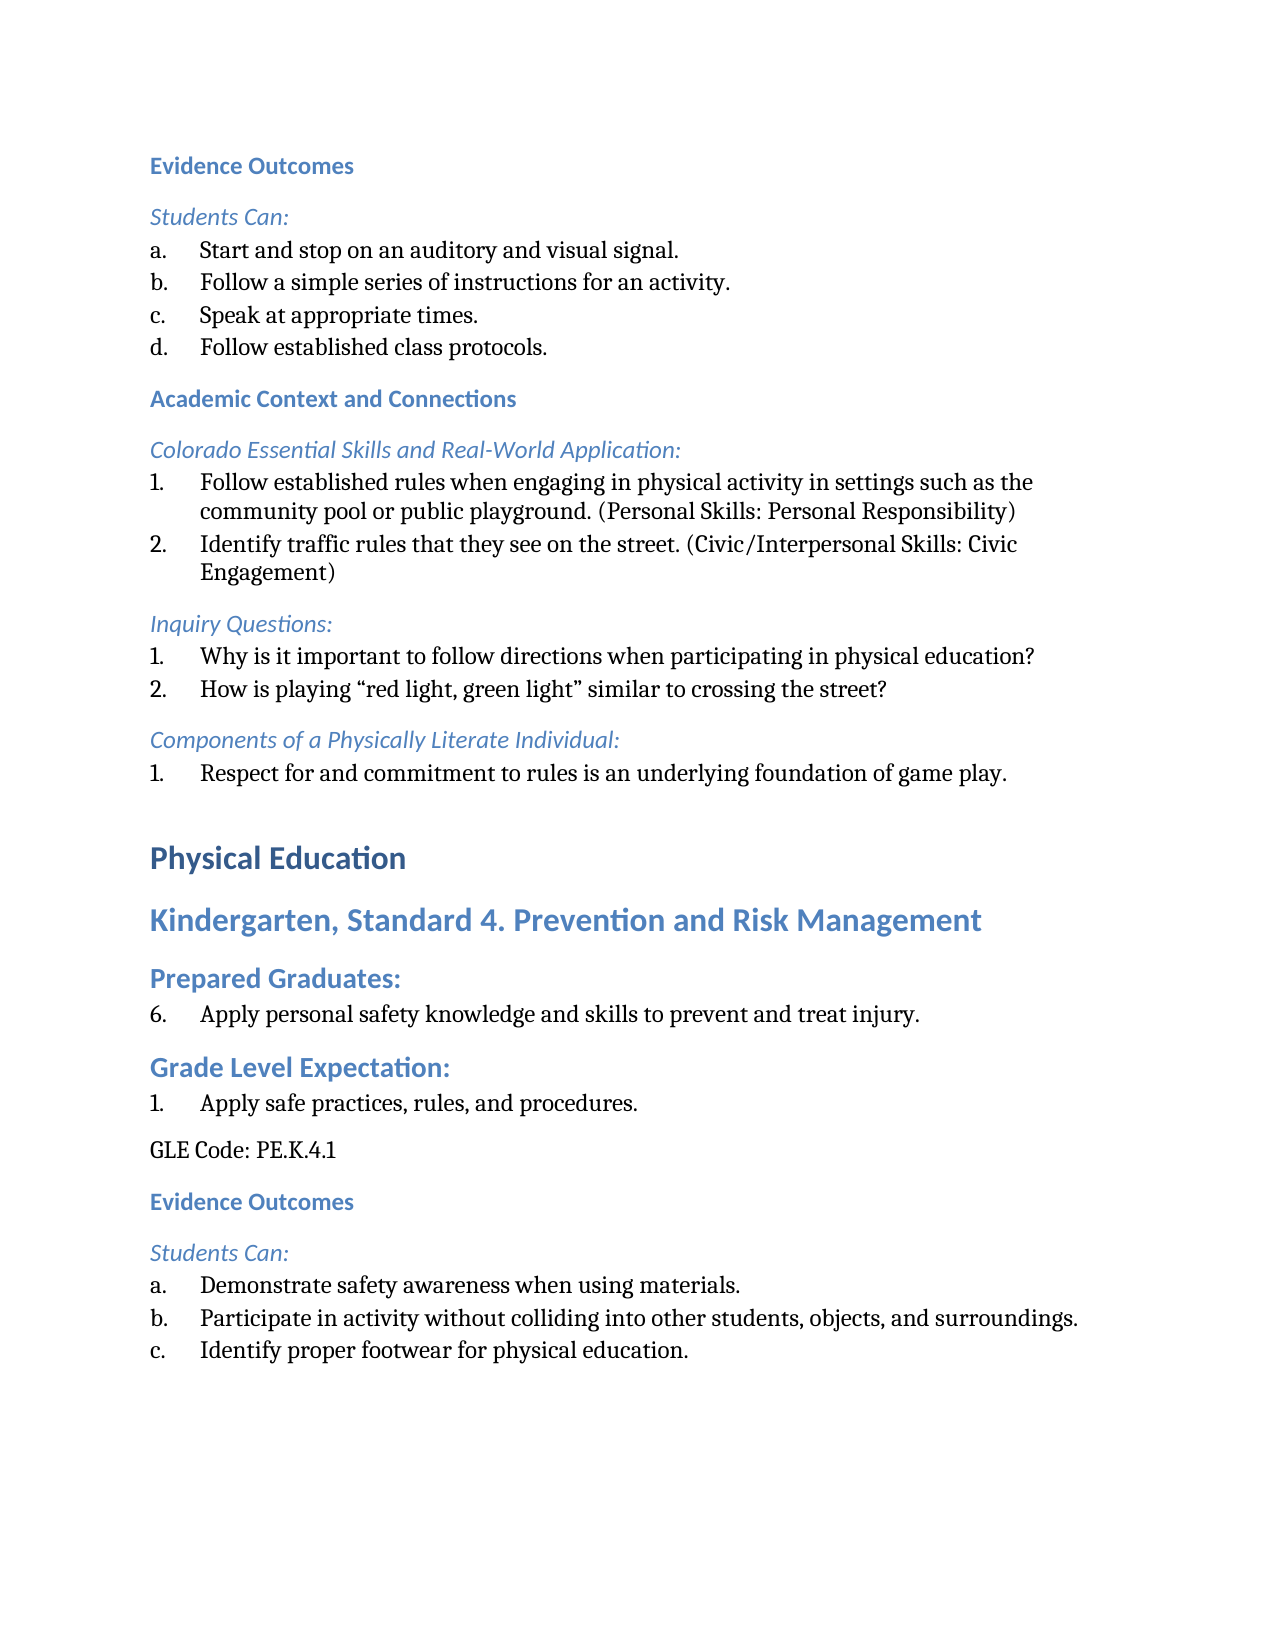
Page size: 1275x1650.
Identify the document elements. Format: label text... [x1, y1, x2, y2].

subtitle Students Can: [150, 201, 1125, 232]
subtitle Kindergarten, Standard 4. Prevention and Risk Management [150, 899, 1125, 939]
list Why is it important to follow directions when participating in physical education? [150, 642, 1125, 671]
list Participate in activity without colliding into other students, objects, and surroundings. [150, 1304, 1125, 1333]
list Apply personal safety knowledge and skills to prevent and treat injury. [150, 1000, 1125, 1028]
subtitle Evidence Outcomes [150, 1186, 1125, 1216]
subtitle Components of a Physically Literate Individual: [150, 724, 1125, 755]
list Identify traffic rules that they see on the street. (Civic/Interpersonal Skills: Civic Engagement) [150, 529, 1125, 587]
text GLE Code: PE.K.4.1 [150, 1136, 1125, 1165]
list Start and stop on an auditory and visual signal. [150, 236, 1125, 264]
list Follow established rules when engaging in physical activity in settings such as the community pool or public playground. (Personal Skills: Personal Responsibility) [150, 468, 1125, 526]
subtitle Students Can: [150, 1237, 1125, 1268]
subtitle Physical Education [150, 837, 1125, 878]
list Speak at appropriate times. [150, 301, 1125, 329]
list Apply safe practices, rules, and procedures. [150, 1089, 1125, 1117]
list Follow established class protocols. [150, 333, 1125, 362]
subtitle Academic Context and Connections [150, 383, 1125, 413]
list How is playing “red light, green light” similar to crossing the street? [150, 675, 1125, 703]
subtitle Inquiry Questions: [150, 608, 1125, 638]
subtitle Colorado Essential Skills and Real-World Application: [150, 434, 1125, 464]
subtitle Evidence Outcomes [150, 150, 1125, 181]
list Respect for and commitment to rules is an underlying foundation of game play. [150, 758, 1125, 787]
list Demonstrate safety awareness when using materials. [150, 1271, 1125, 1300]
list Follow a simple series of instructions for an activity. [150, 268, 1125, 297]
list Identify proper footwear for physical education. [150, 1336, 1125, 1365]
subtitle Prepared Graduates: [150, 960, 1125, 996]
subtitle Grade Level Expectation: [150, 1049, 1125, 1085]
